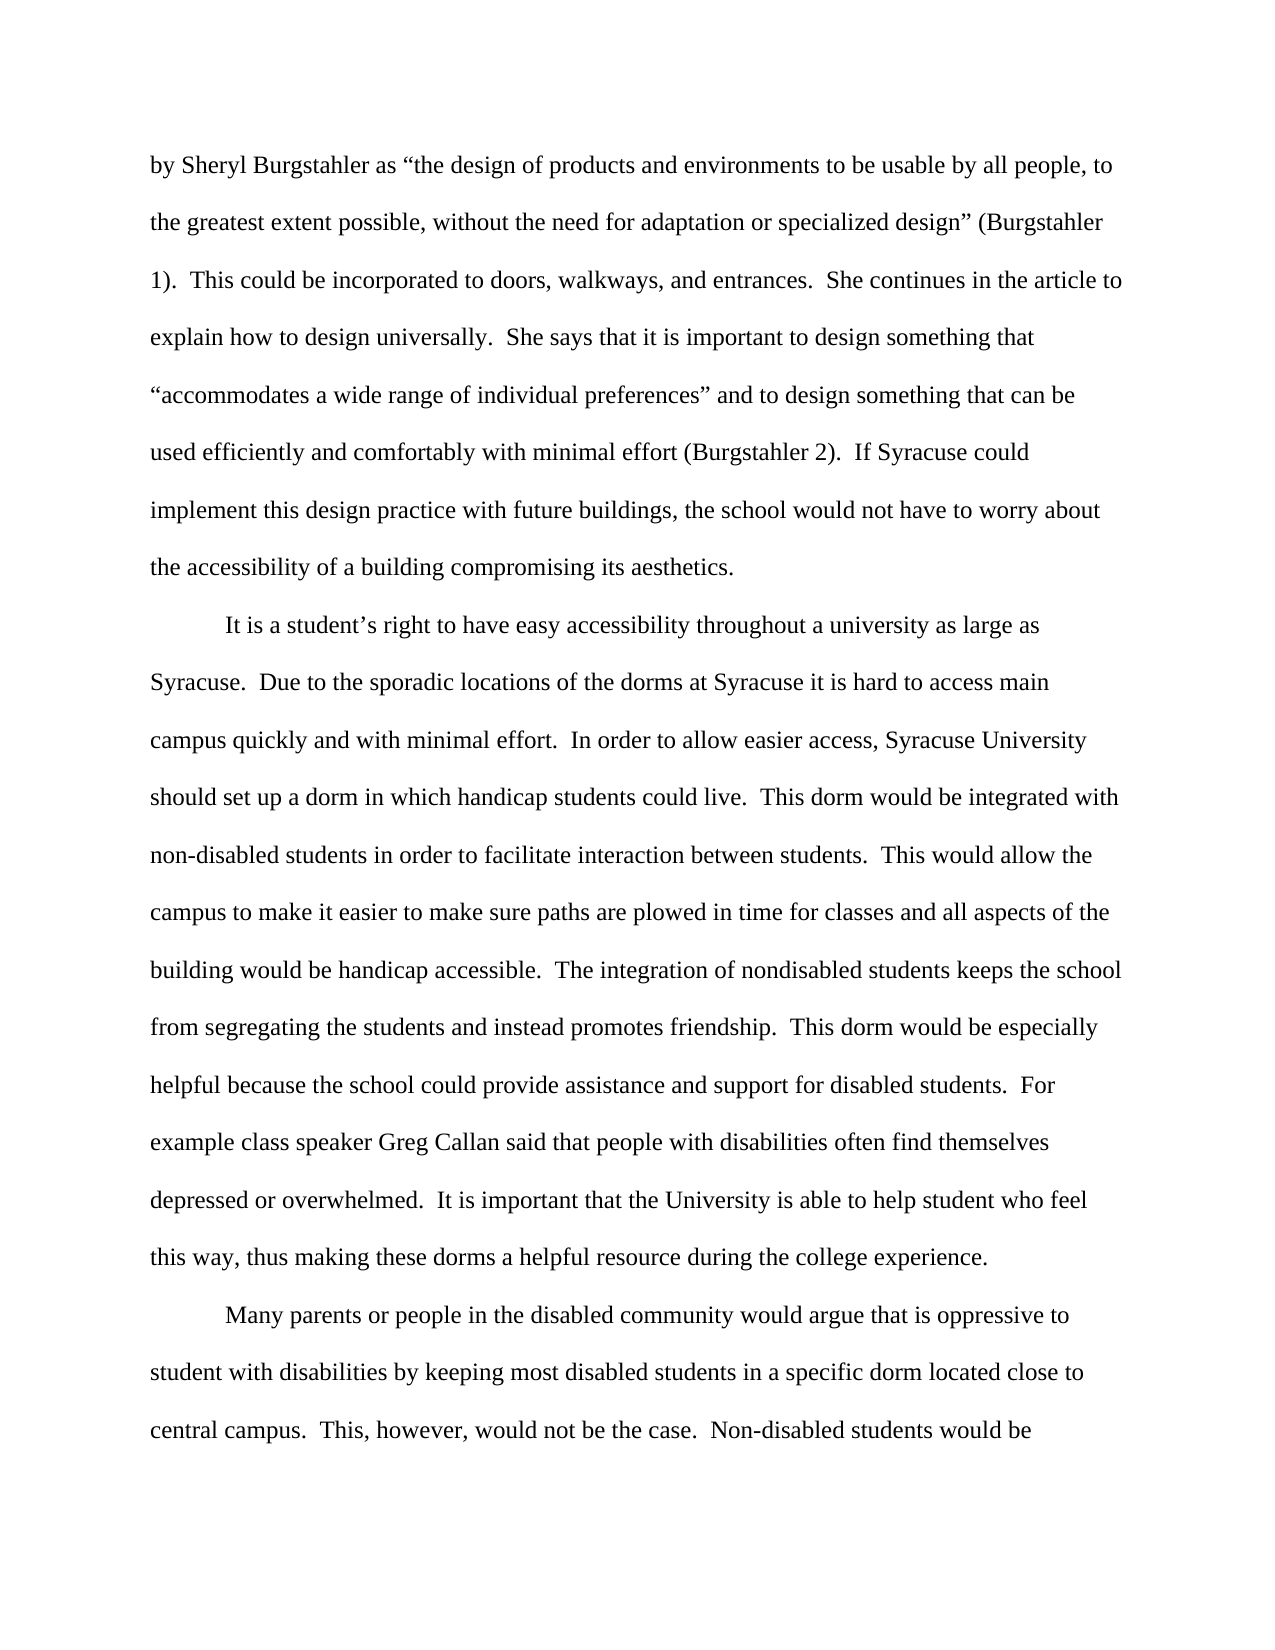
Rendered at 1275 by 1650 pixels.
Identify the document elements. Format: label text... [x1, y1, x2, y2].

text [150, 1300, 1125, 1444]
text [150, 150, 1125, 581]
text It is a student’s right to have easy accessibility throughout a university as large as Syracuse. Due to the sporadic locations of the dorms at Syracuse it is hard to access main campus quickly and with minimal effort. In order to allow easier access, Syracuse University should set up a dorm in which handicap students could live. This dorm would be integrated with non-disabled students in order to facilitate interaction between students. This would allow the campus to make it easier to make sure paths are plowed in time for classes and all aspects of the building would be handicap accessible. The integration of nondisabled students keeps the school from segregating the students and instead promotes friendship. This dorm would be especially helpful because the school could provide assistance and support for disabled students. For example class speaker Greg Callan said that people with disabilities often find themselves depressed or overwhelmed. It is important that the University is able to help student who feel this way, thus making these dorms a helpful resource during the college experience. [150, 610, 1125, 1271]
